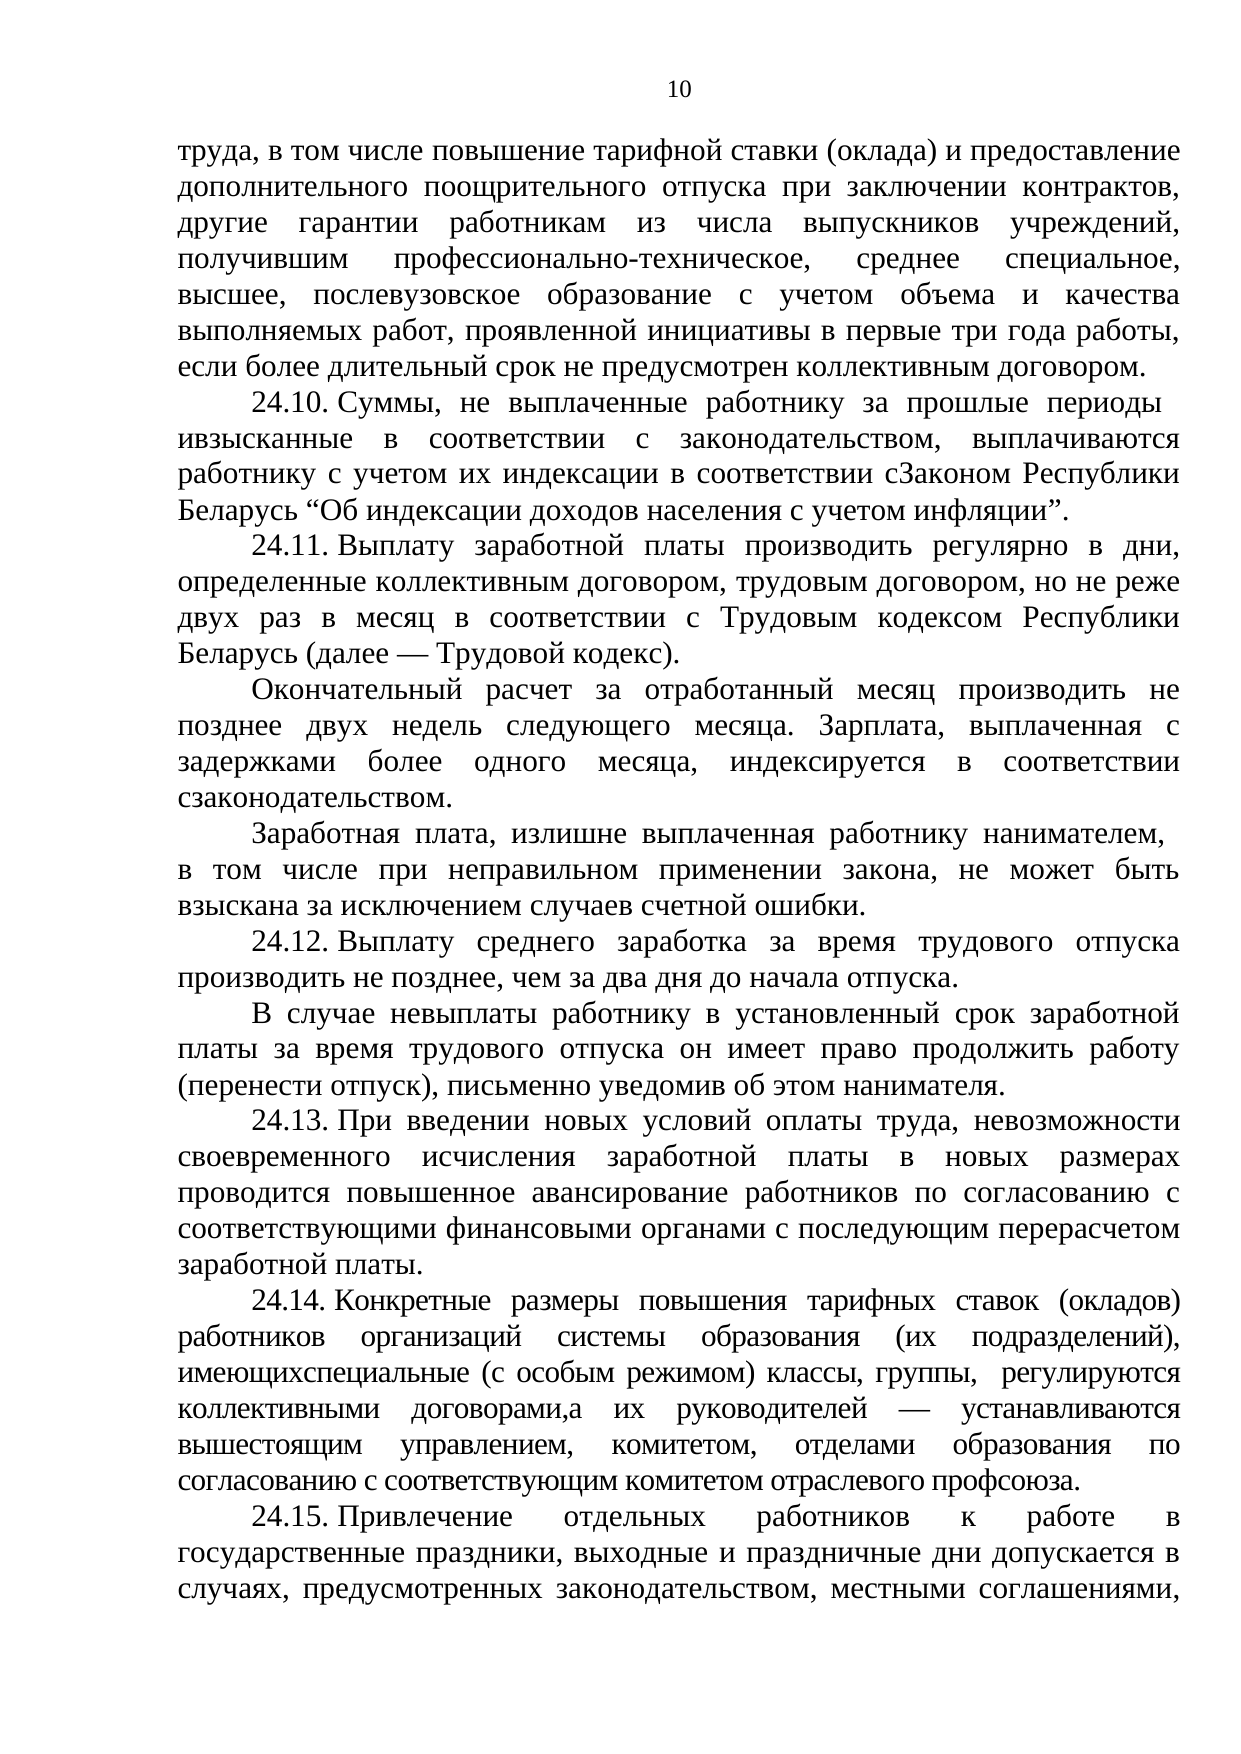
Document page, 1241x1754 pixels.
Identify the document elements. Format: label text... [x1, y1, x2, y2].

text 24.12. Выплату среднего заработка за время трудового отпуска производить не позднее, чем за два дня до начала отпуска. [177, 922, 1181, 994]
text 24.10. Суммы, не выплаченные работнику за прошлые периоды ивзысканные в соответствии с законодательством, выплачиваются работнику с учетом их индексации в соответствии сЗаконом Республики Беларусь “Об индексации доходов населения с учетом инфляции”. [177, 383, 1181, 527]
text Заработная плата, излишне выплаченная работнику нанимателем, в том числе при неправильном применении закона, не может быть взыскана за исключением случаев счетной ошибки. [177, 814, 1181, 922]
text Окончательный расчет за отработанный месяц производить не позднее двух недель следующего месяца. Зарплата, выплаченная с задержками более одного месяца, индексируется в соответствии сзаконодательством. [177, 670, 1181, 814]
text 24.14. Конкретные размеры повышения тарифных ставок (окладов) работников организаций системы образования (их подразделений), имеющихспециальные (с особым режимом) классы, группы, регулируются коллективными договорами,а их руководителей — устанавливаются вышестоящим управлением, комитетом, отделами образования по согласованию с соответствующим комитетом отраслевого профсоюза. [177, 1281, 1181, 1497]
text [177, 131, 1181, 383]
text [177, 1497, 1181, 1605]
text 24.13. При введении новых условий оплаты труда, невозможности своевременного исчисления заработной платы в новых размерах проводится повышенное авансирование работников по согласованию с соответствующими финансовыми органами с последующим перерасчетом заработной платы. [177, 1102, 1181, 1281]
text 24.11. Выплату заработной платы производить регулярно в дни, определенные коллективным договором, трудовым договором, но не реже двух раз в месяц в соответствии с Трудовым кодексом Республики Беларусь (далее — Трудовой кодекс). [177, 527, 1181, 670]
text В случае невыплаты работнику в установленный срок заработной платы за время трудового отпуска он имеет право продолжить работу (перенести отпуск), письменно уведомив об этом нанимателя. [177, 994, 1181, 1102]
